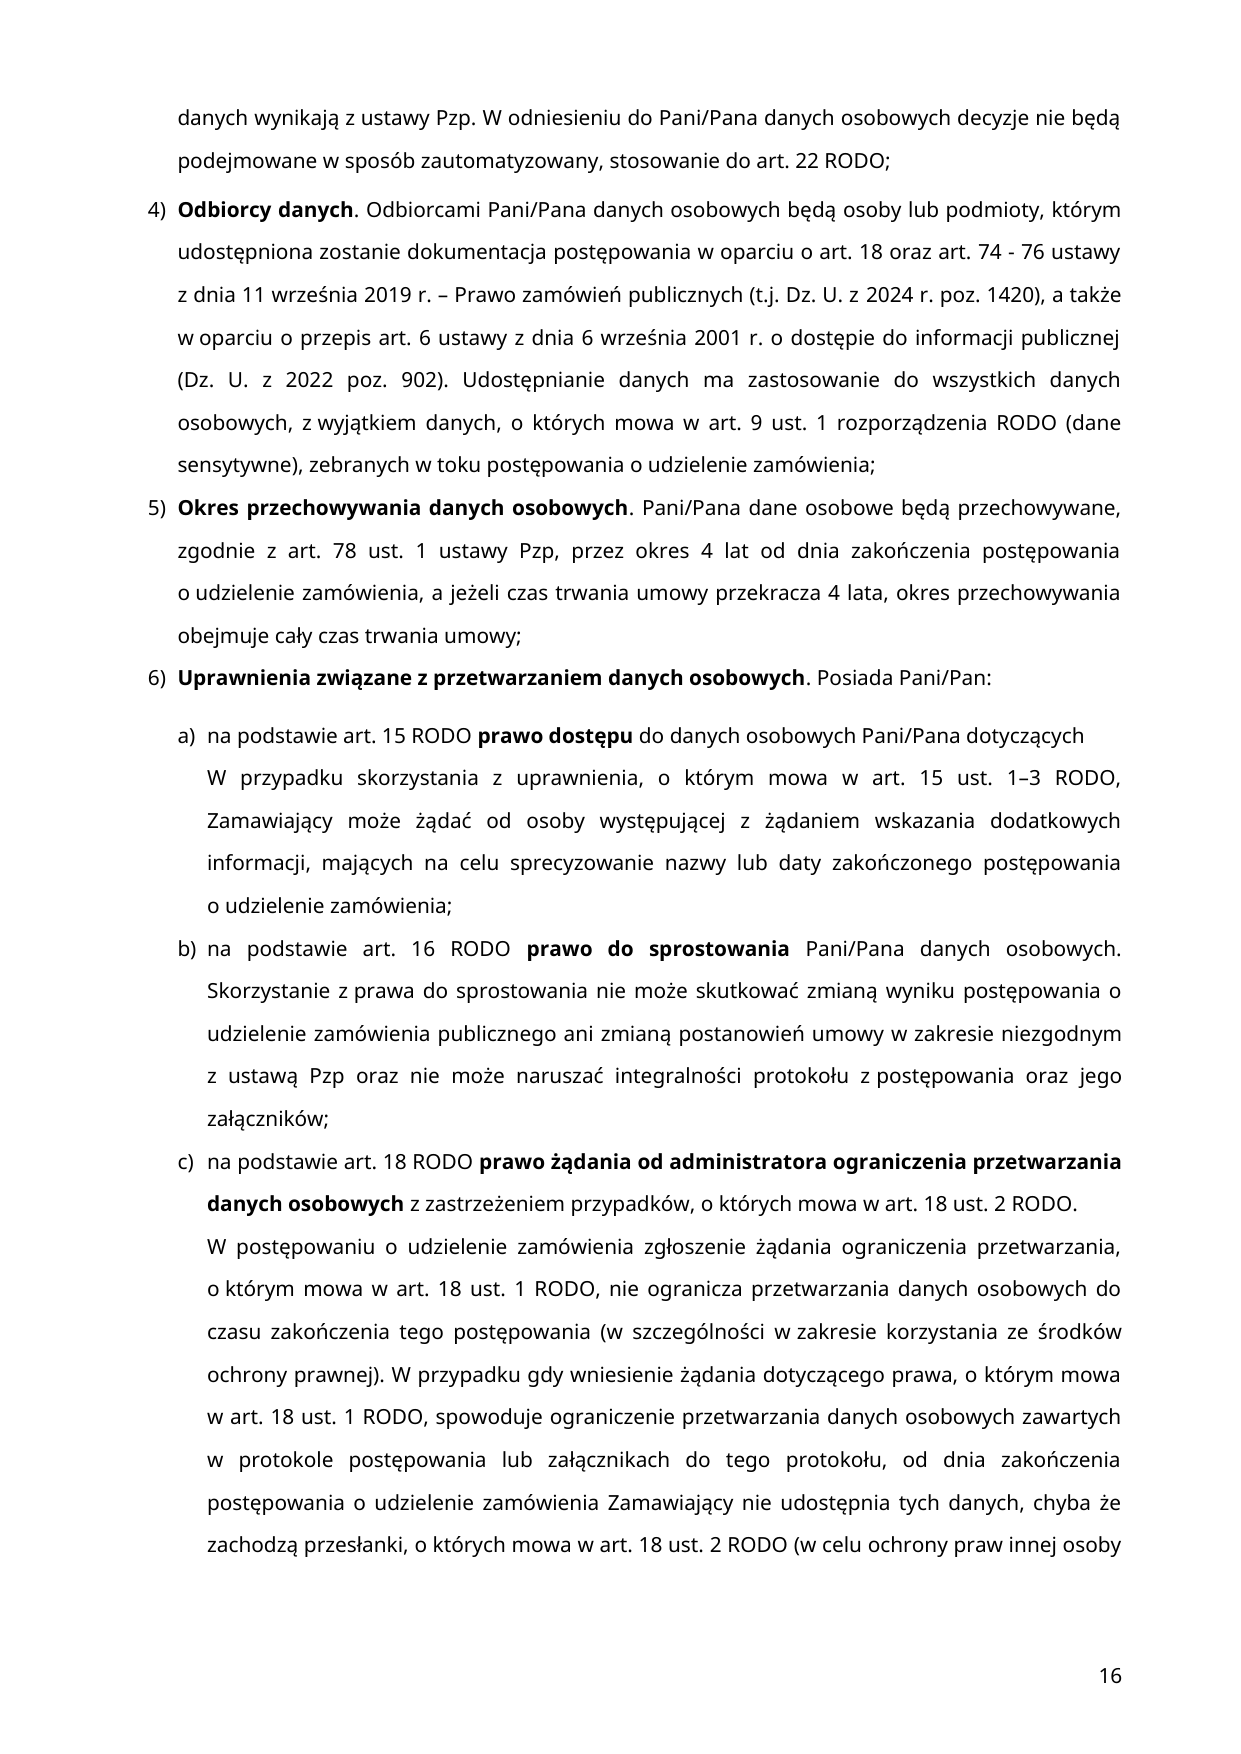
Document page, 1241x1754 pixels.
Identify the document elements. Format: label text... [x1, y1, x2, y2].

subtitle na podstawie art. 16 RODO prawo do sprostowania Pani/Pana danych osobowych. Skorzystanie z prawa do sprostowania nie może skutkować zmianą wyniku postępowania o udzielenie zamówienia publicznego ani zmianą postanowień umowy w zakresie niezgodnym z ustawą Pzp oraz nie może naruszać integralności protokołu z postępowania oraz jego załączników; [177, 934, 1122, 1133]
subtitle W przypadku skorzystania z uprawnienia, o którym mowa w art. 15 ust. 1–3 RODO, Zamawiający może żądać od osoby występującej z żądaniem wskazania dodatkowych informacji, mających na celu sprecyzowanie nazwy lub daty zakończonego postępowania o udzielenie zamówienia; [207, 763, 1122, 919]
subtitle Okres przechowywania danych osobowych. Pani/Pana dane osobowe będą przechowywane, zgodnie z art. 78 ust. 1 ustawy Pzp, przez okres 4 lat od dnia zakończenia postępowania o udzielenie zamówienia, a jeżeli czas trwania umowy przekracza 4 lata, okres przechowywania obejmuje cały czas trwania umowy; [148, 493, 1122, 649]
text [177, 103, 1122, 174]
subtitle na podstawie art. 18 RODO prawo żądania od administratora ograniczenia przetwarzania danych osobowych z zastrzeżeniem przypadków, o których mowa w art. 18 ust. 2 RODO. [177, 1147, 1122, 1218]
subtitle Uprawnienia związane z przetwarzaniem danych osobowych. Posiada Pani/Pan: [148, 663, 1122, 692]
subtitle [207, 1232, 1122, 1559]
subtitle Odbiorcy danych. Odbiorcami Pani/Pana danych osobowych będą osoby lub podmioty, którym udostępniona zostanie dokumentacja postępowania w oparciu o art. 18 oraz art. 74 - 76 ustawy z dnia 11 września 2019 r. – Prawo zamówień publicznych (t.j. Dz. U. z 2024 r. poz. 1420), a także w oparciu o przepis art. 6 ustawy z dnia 6 września 2001 r. o dostępie do informacji publicznej (Dz. U. z 2022 poz. 902). Udostępnianie danych ma zastosowanie do wszystkich danych osobowych, z wyjątkiem danych, o których mowa w art. 9 ust. 1 rozporządzenia RODO (dane sensytywne), zebranych w toku postępowania o udzielenie zamówienia; [148, 195, 1122, 479]
subtitle na podstawie art. 15 RODO prawo dostępu do danych osobowych Pani/Pana dotyczących [177, 721, 1122, 749]
